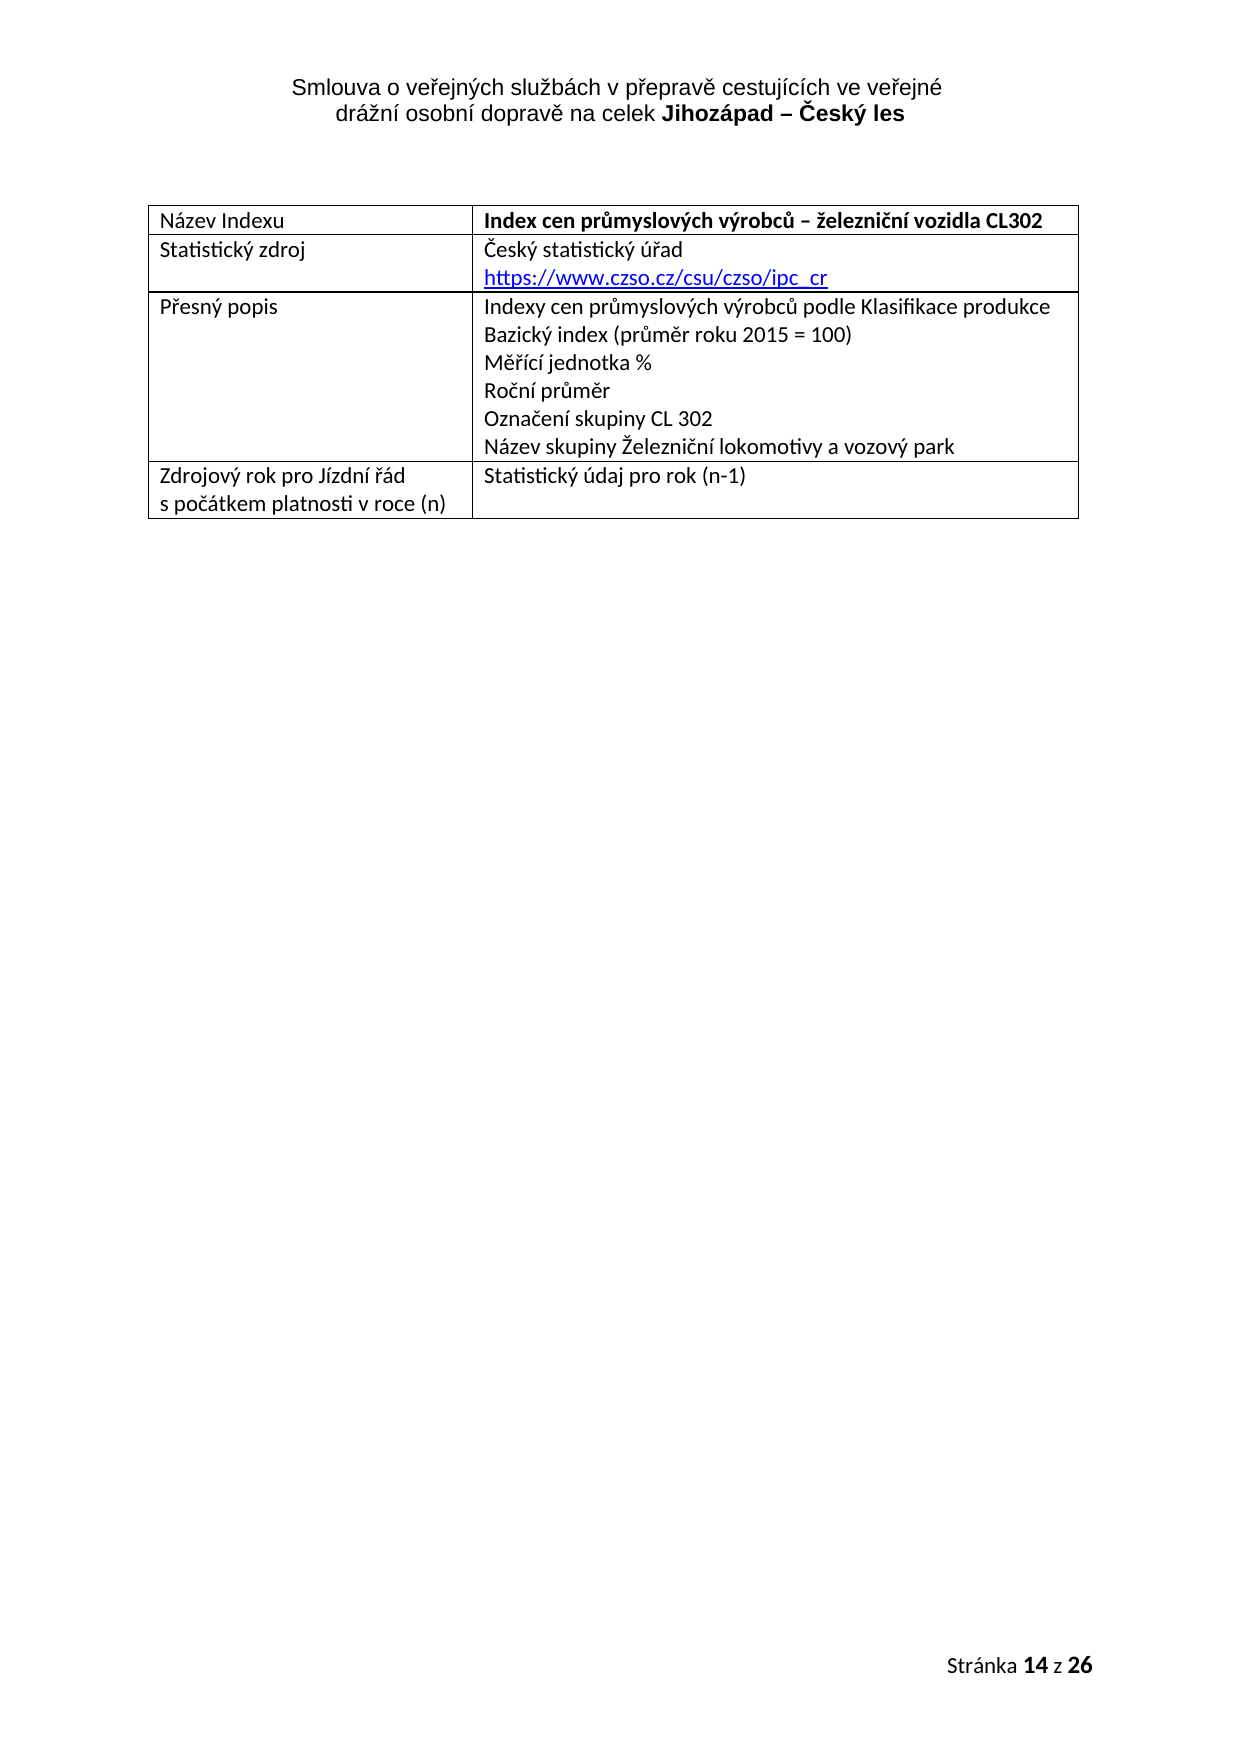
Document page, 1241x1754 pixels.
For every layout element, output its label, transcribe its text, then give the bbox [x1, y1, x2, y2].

table_cell Zdrojový rok pro Jízdní řád s počátkem platnosti v roce (n) [149, 462, 472, 518]
table_cell Přesný popis [149, 293, 472, 461]
table_cell Indexy cen průmyslových výrobců podle Klasifikace produkce Bazický index (průměr roku 2015 = 100) Měřící jednotka % Roční průměr Označení skupiny CL 302 Název skupiny Železniční lokomotivy a vozový park [473, 293, 1078, 461]
table_cell Český statistický úřad https://www.czso.cz/csu/czso/ipc_cr [473, 235, 1078, 291]
table_header Index cen průmyslových výrobců – železniční vozidla CL302 [473, 206, 1078, 234]
table_header Název Indexu [149, 206, 472, 234]
table_cell Statistický zdroj [149, 235, 472, 291]
table_cell Statistický údaj pro rok (n-1) [473, 462, 1078, 518]
